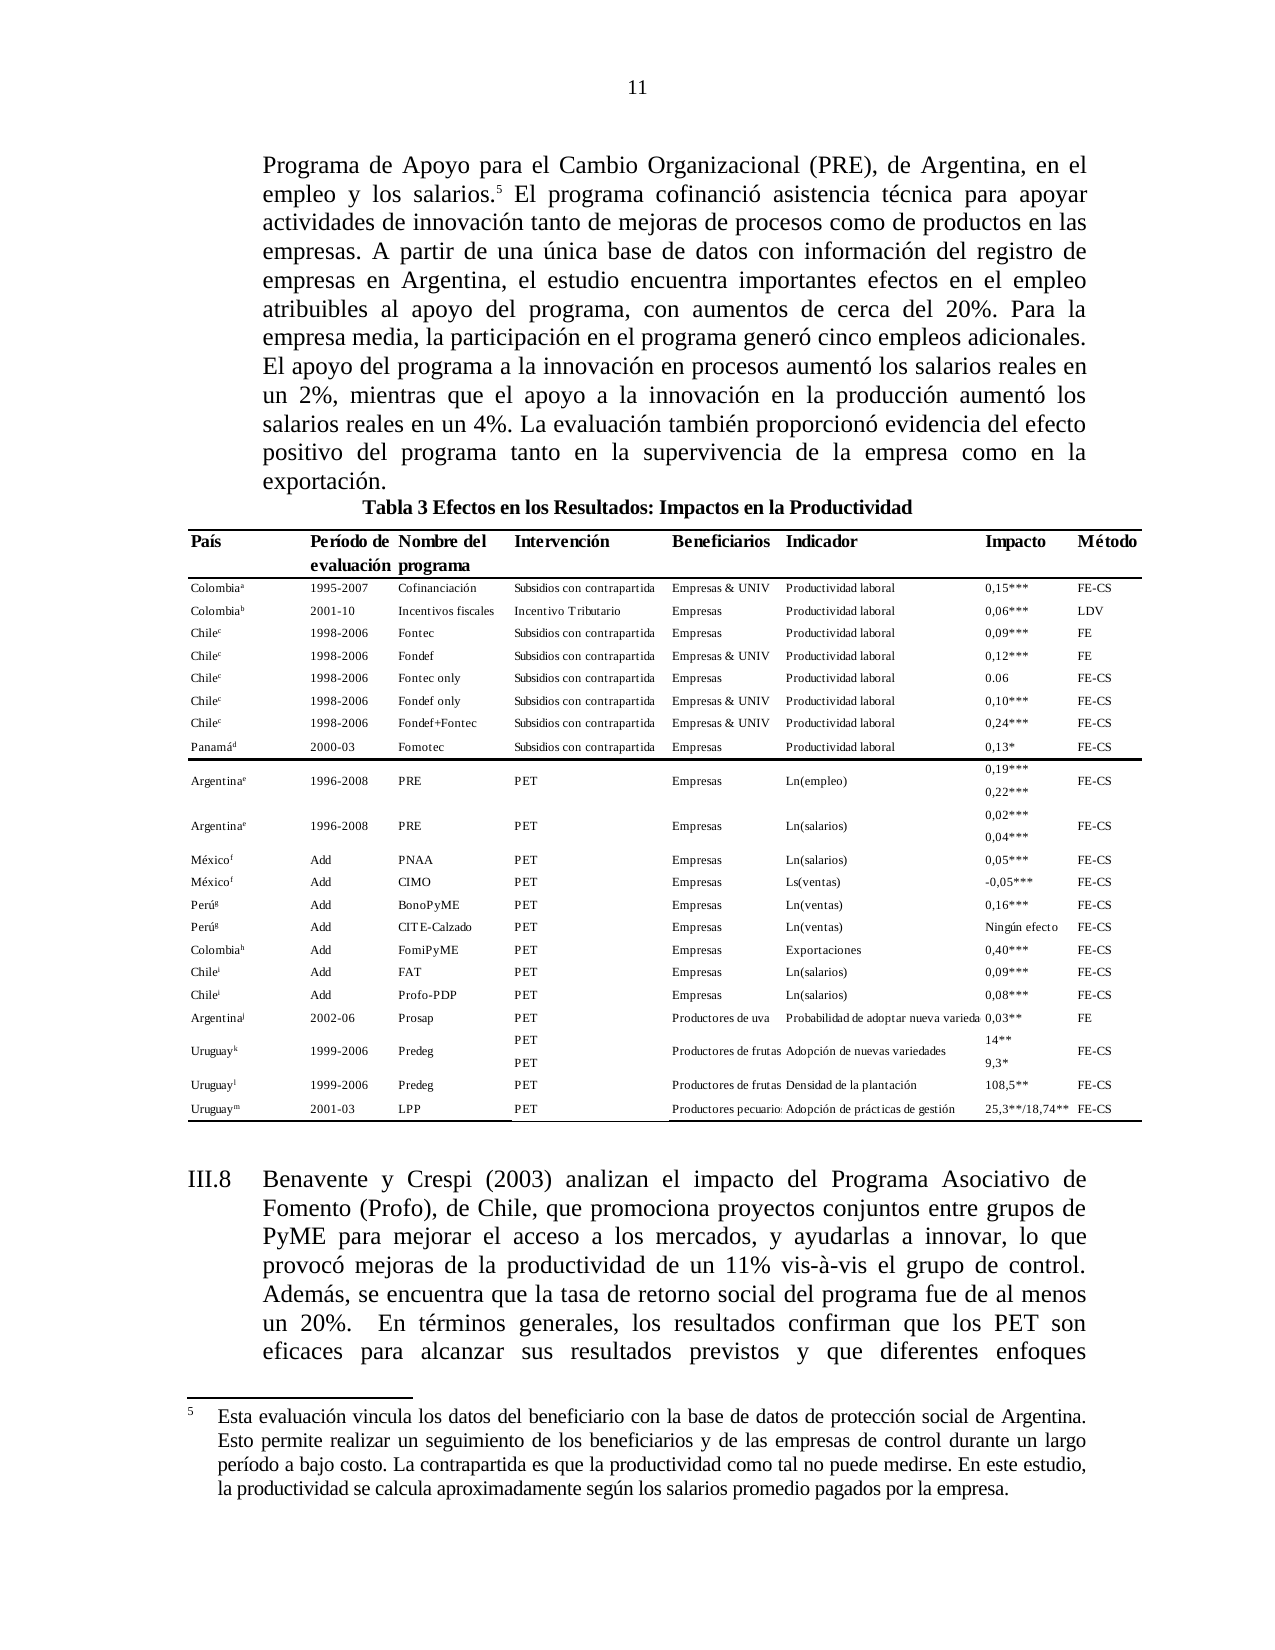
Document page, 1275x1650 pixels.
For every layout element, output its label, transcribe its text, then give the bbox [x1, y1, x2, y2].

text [187, 150, 1087, 495]
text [187, 1164, 1087, 1365]
text Tabla 3 Efectos en los Resultados: Impactos en la Productividad [187, 495, 1087, 519]
